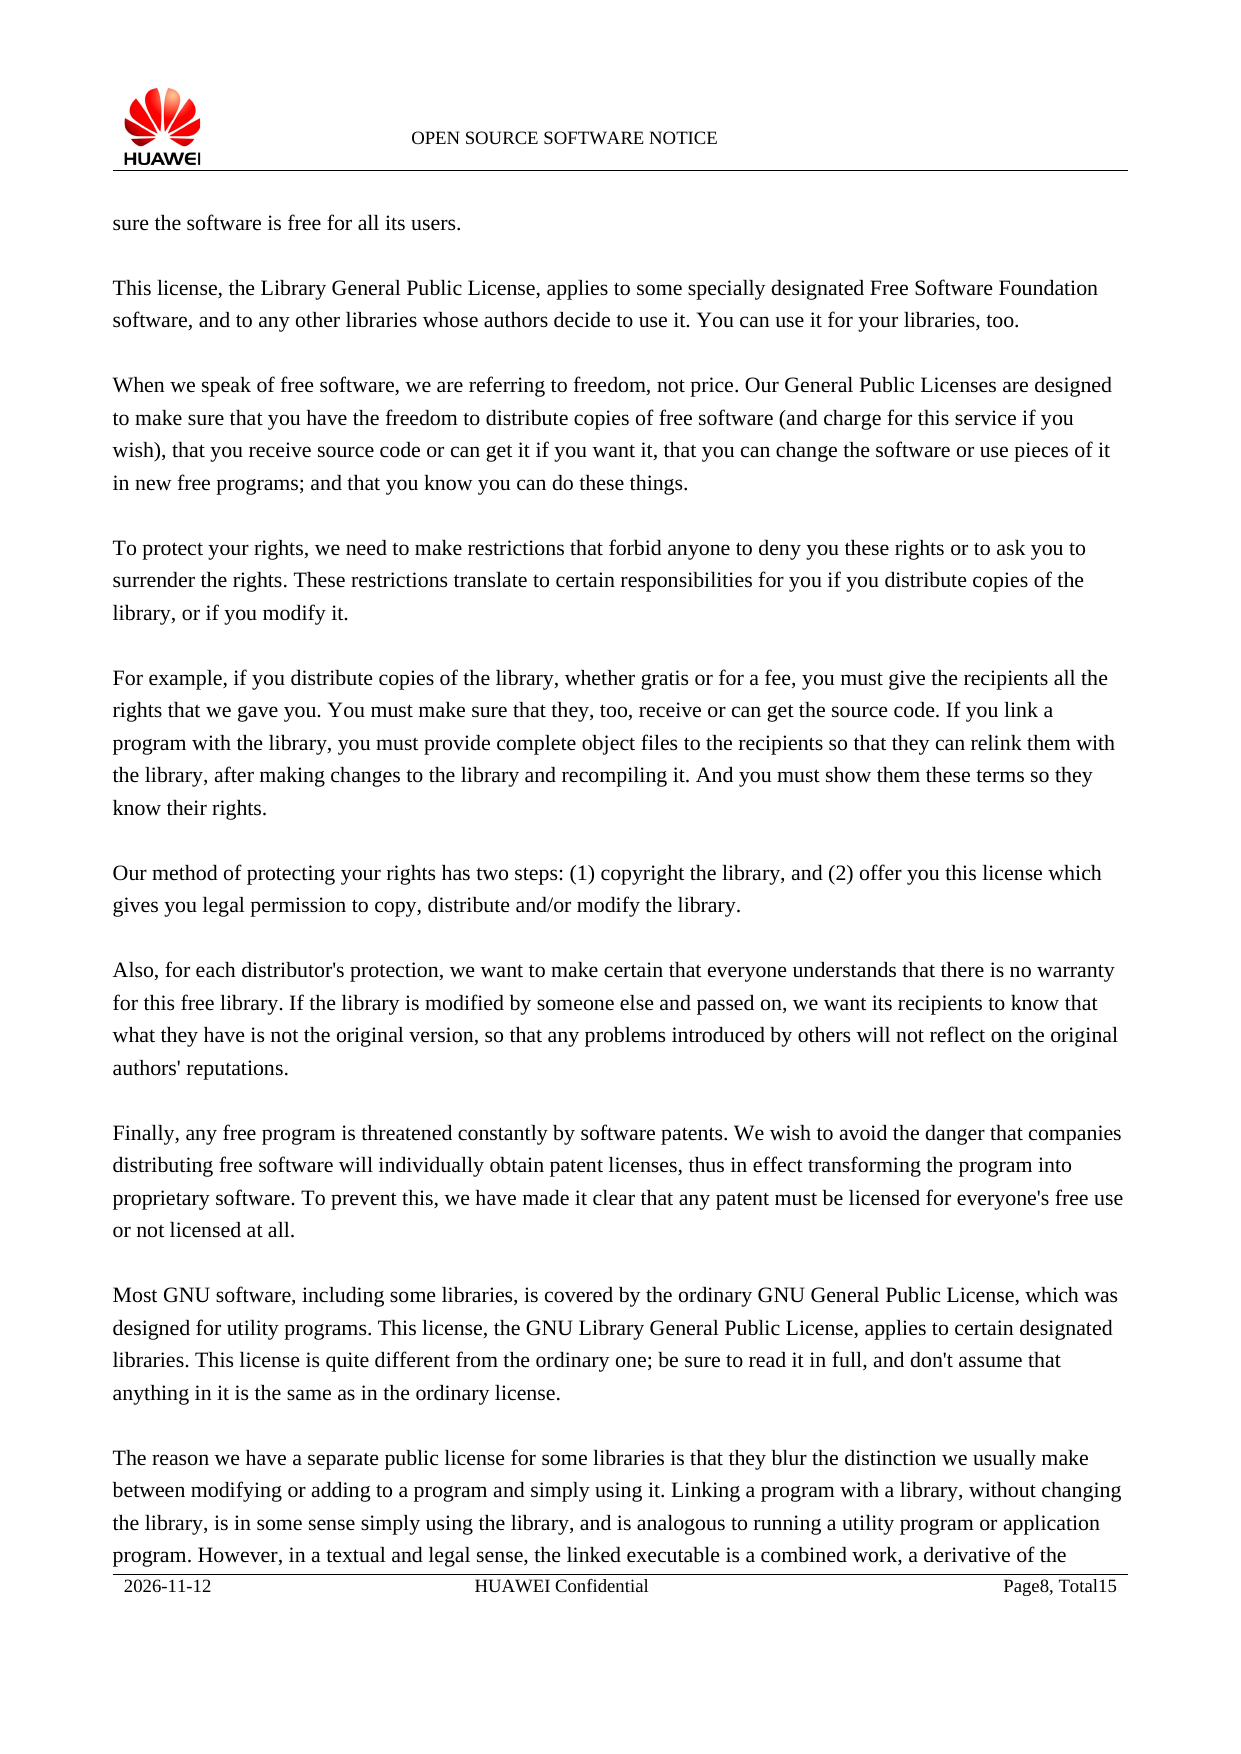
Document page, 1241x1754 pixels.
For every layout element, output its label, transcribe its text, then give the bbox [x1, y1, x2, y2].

picture [124, 88, 201, 165]
